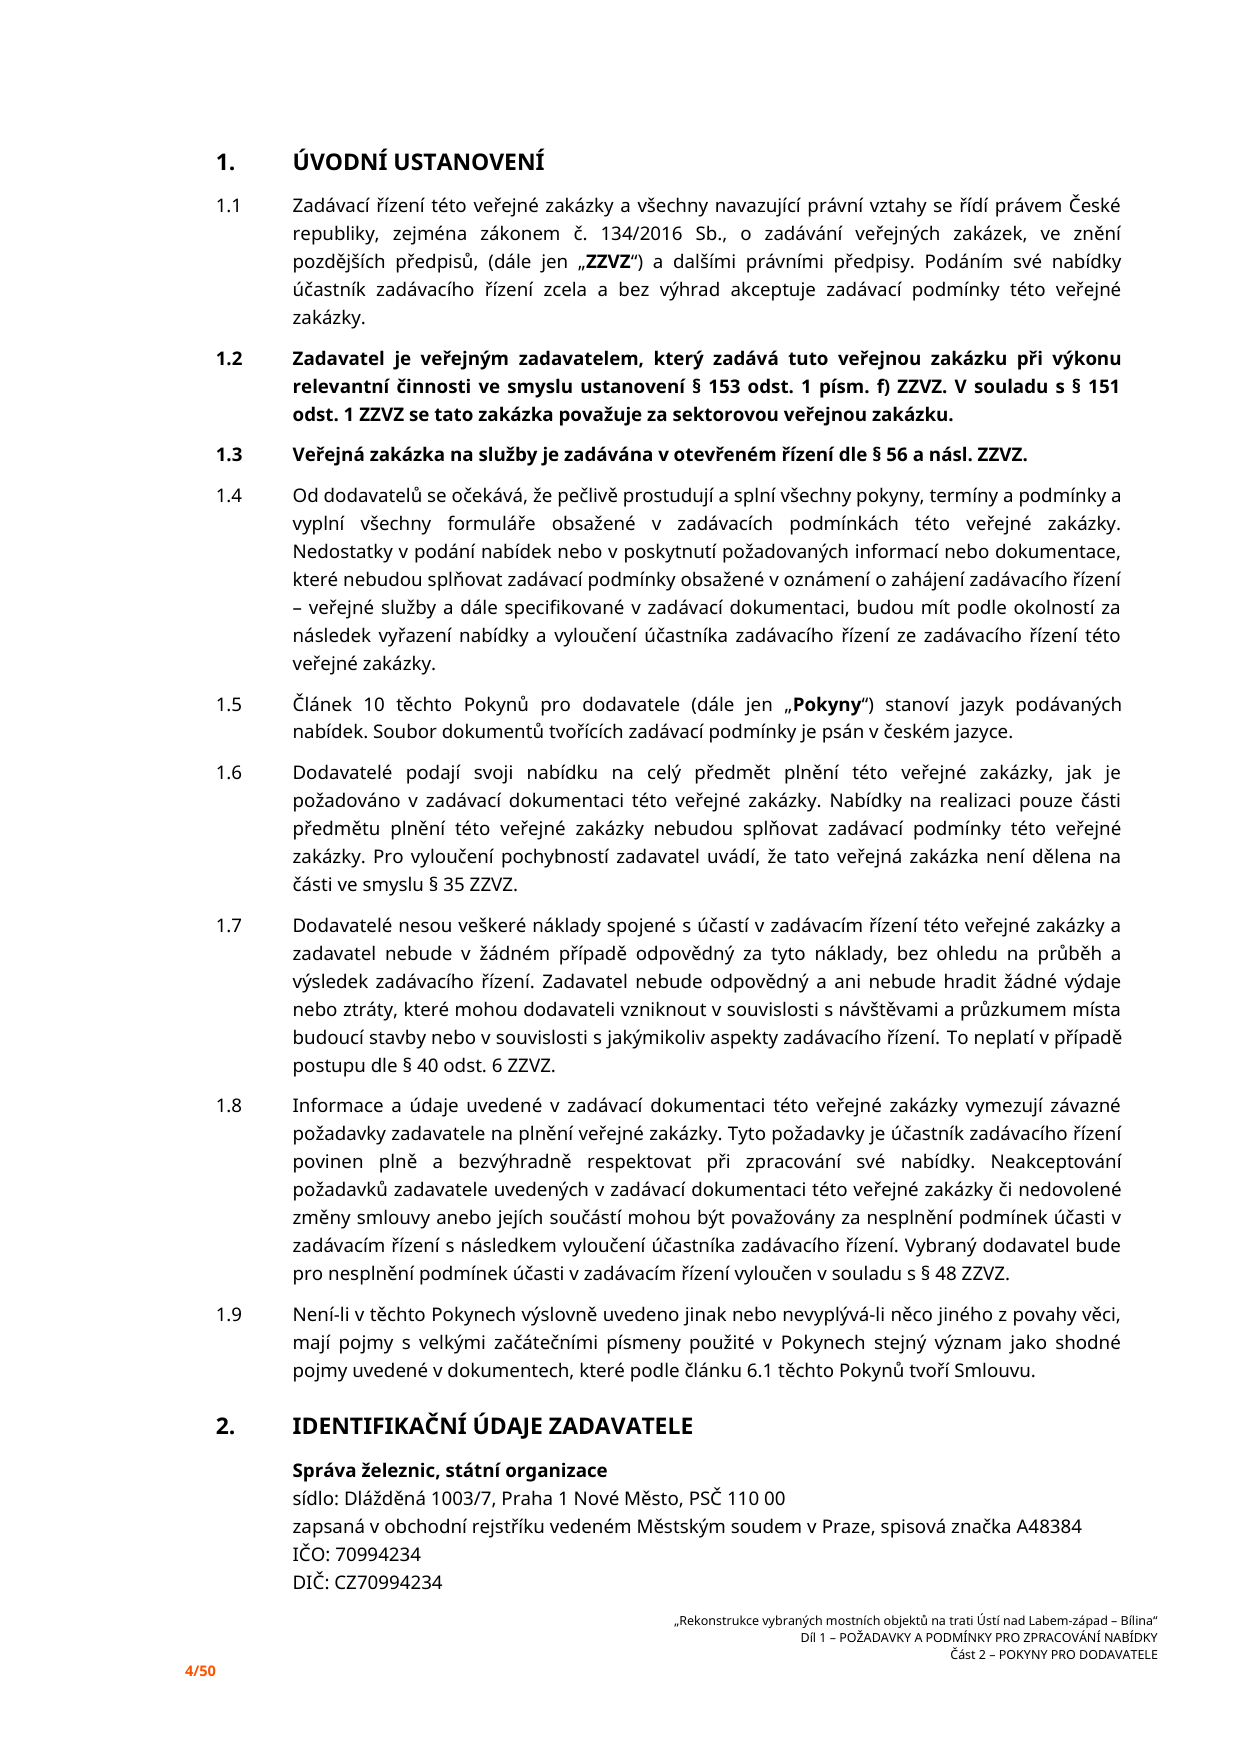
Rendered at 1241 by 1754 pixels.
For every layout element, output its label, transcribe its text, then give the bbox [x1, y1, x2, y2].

text Správa železnic, státní organizace [292, 1457, 1122, 1483]
text ÚVODNÍ USTANOVENÍ [216, 146, 1122, 177]
text Dodavatelé nesou veškeré náklady spojené s účastí v zadávacím řízení této veřejné zakázky a zadavatel nebude v žádném případě odpovědný za tyto náklady, bez ohledu na průběh a výsledek zadávacího řízení. Zadavatel nebude odpovědný a ani nebude hradit žádné výdaje nebo ztráty, které mohou dodavateli vzniknout v souvislosti s návštěvami a průzkumem místa budoucí stavby nebo v souvislosti s jakýmikoliv aspekty zadávacího řízení. To neplatí v případě postupu dle § 40 odst. 6 ZZVZ. [216, 912, 1122, 1078]
text DIČ: CZ70994234 [292, 1569, 1122, 1595]
text sídlo: Dlážděná 1003/7, Praha 1 Nové Město, PSČ 110 00 [292, 1485, 1122, 1511]
text Není-li v těchto Pokynech výslovně uvedeno jinak nebo nevyplývá-li něco jiného z povahy věci, mají pojmy s velkými začátečními písmeny použité v Pokynech stejný význam jako shodné pojmy uvedené v dokumentech, které podle článku 6.1 těchto Pokynů tvoří Smlouvu. [216, 1301, 1122, 1383]
text IDENTIFIKAČNÍ ÚDAJE ZADAVATELE [216, 1410, 1122, 1442]
text IČO: 70994234 [292, 1541, 1122, 1567]
text Dodavatelé podají svoji nabídku na celý předmět plnění této veřejné zakázky, jak je požadováno v zadávací dokumentaci této veřejné zakázky. Nabídky na realizaci pouze části předmětu plnění této veřejné zakázky nebudou splňovat zadávací podmínky této veřejné zakázky. Pro vyloučení pochybností zadavatel uvádí, že tato veřejná zakázka není dělena na části ve smyslu § 35 ZZVZ. [216, 759, 1122, 897]
text Veřejná zakázka na služby je zadávána v otevřeném řízení dle § 56 a násl. ZZVZ. [216, 442, 1122, 467]
text Zadavatel je veřejným zadavatelem, který zadává tuto veřejnou zakázku při výkonu relevantní činnosti ve smyslu ustanovení § 153 odst. 1 písm. f) ZZVZ. V souladu s § 151 odst. 1 ZZVZ se tato zakázka považuje za sektorovou veřejnou zakázku. [216, 345, 1122, 427]
text Zadávací řízení této veřejné zakázky a všechny navazující právní vztahy se řídí právem České republiky, zejména zákonem č. 134/2016 Sb., o zadávání veřejných zakázek, ve znění pozdějších předpisů, (dále jen „ZZVZ“) a dalšími právními předpisy. Podáním své nabídky účastník zadávacího řízení zcela a bez výhrad akceptuje zadávací podmínky této veřejné zakázky. [216, 192, 1122, 330]
text Článek 10 těchto Pokynů pro dodavatele (dále jen „Pokyny“) stanoví jazyk podávaných nabídek. Soubor dokumentů tvořících zadávací podmínky je psán v českém jazyce. [216, 691, 1122, 744]
text zapsaná v obchodní rejstříku vedeném Městským soudem v Praze, spisová značka A48384 [292, 1513, 1122, 1539]
text Od dodavatelů se očekává, že pečlivě prostudují a splní všechny pokyny, termíny a podmínky a vyplní všechny formuláře obsažené v zadávacích podmínkách této veřejné zakázky. Nedostatky v podání nabídek nebo v poskytnutí požadovaných informací nebo dokumentace, které nebudou splňovat zadávací podmínky obsažené v oznámení o zahájení zadávacího řízení – veřejné služby a dále specifikované v zadávací dokumentaci, budou mít podle okolností za následek vyřazení nabídky a vyloučení účastníka zadávacího řízení ze zadávacího řízení této veřejné zakázky. [216, 482, 1122, 676]
text Informace a údaje uvedené v zadávací dokumentaci této veřejné zakázky vymezují závazné požadavky zadavatele na plnění veřejné zakázky. Tyto požadavky je účastník zadávacího řízení povinen plně a bezvýhradně respektovat při zpracování své nabídky. Neakceptování požadavků zadavatele uvedených v zadávací dokumentaci této veřejné zakázky či nedovolené změny smlouvy anebo jejích součástí mohou být považovány za nesplnění podmínek účasti v zadávacím řízení s následkem vyloučení účastníka zadávacího řízení. Vybraný dodavatel bude pro nesplnění podmínek účasti v zadávacím řízení vyloučen v souladu s § 48 ZZVZ. [216, 1093, 1122, 1286]
